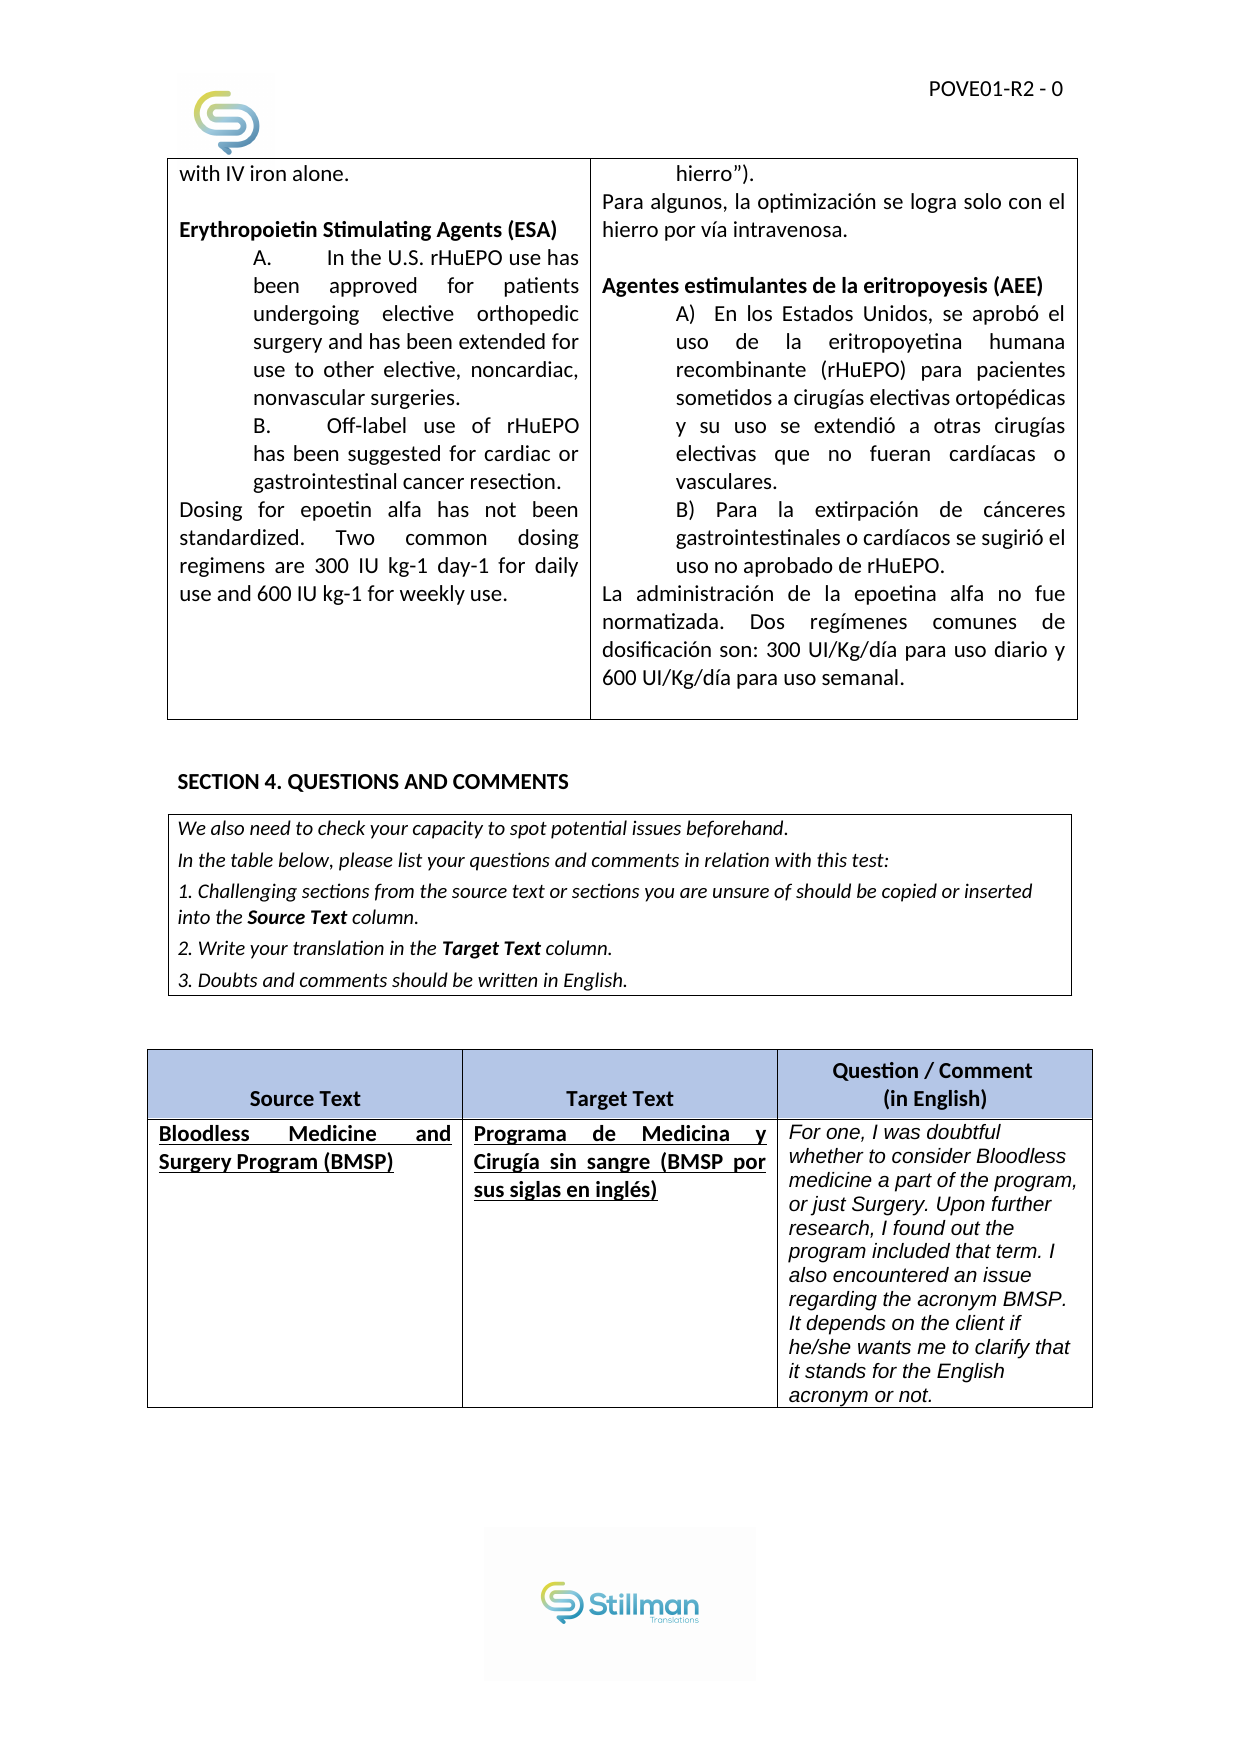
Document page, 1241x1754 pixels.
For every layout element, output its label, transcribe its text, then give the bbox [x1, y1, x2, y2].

picture [177, 73, 276, 158]
text SECTION 4. QUESTIONS AND COMMENTS [177, 767, 1063, 795]
list 2. Write your translation in the Target Text column. [169, 934, 1071, 961]
table_cell Programa de Medicina y Cirugía sin sangre (BMSP por sus siglas en inglés) [463, 1120, 777, 1407]
picture [483, 1527, 757, 1681]
table_header Target Text [463, 1050, 777, 1118]
table_header Question / Comment (in English) [778, 1050, 1092, 1118]
list 1. Challenging sections from the source text or sections you are unsure of should be copied or inserted into the Source Text column. [169, 877, 1071, 929]
table_cell Bloodless Medicine and Surgery Program (BMSP) [148, 1120, 462, 1407]
table_cell For one, I was doubtful whether to consider Bloodless medicine a part of the program, or just Surgery. Upon further research, I found out the program included that term. I also encountered an issue regarding the acronym BMSP. It depends on the client if he/she wants me to clarify that it stands for the English acronym or not. [778, 1120, 1092, 1407]
text We also need to check your capacity to spot potential issues beforehand. [169, 815, 1071, 841]
text In the table below, please list your questions and comments in relation with this test: [169, 846, 1071, 872]
list 3. Doubts and comments should be written in English. [169, 966, 1071, 995]
table_header Source Text [148, 1050, 462, 1118]
